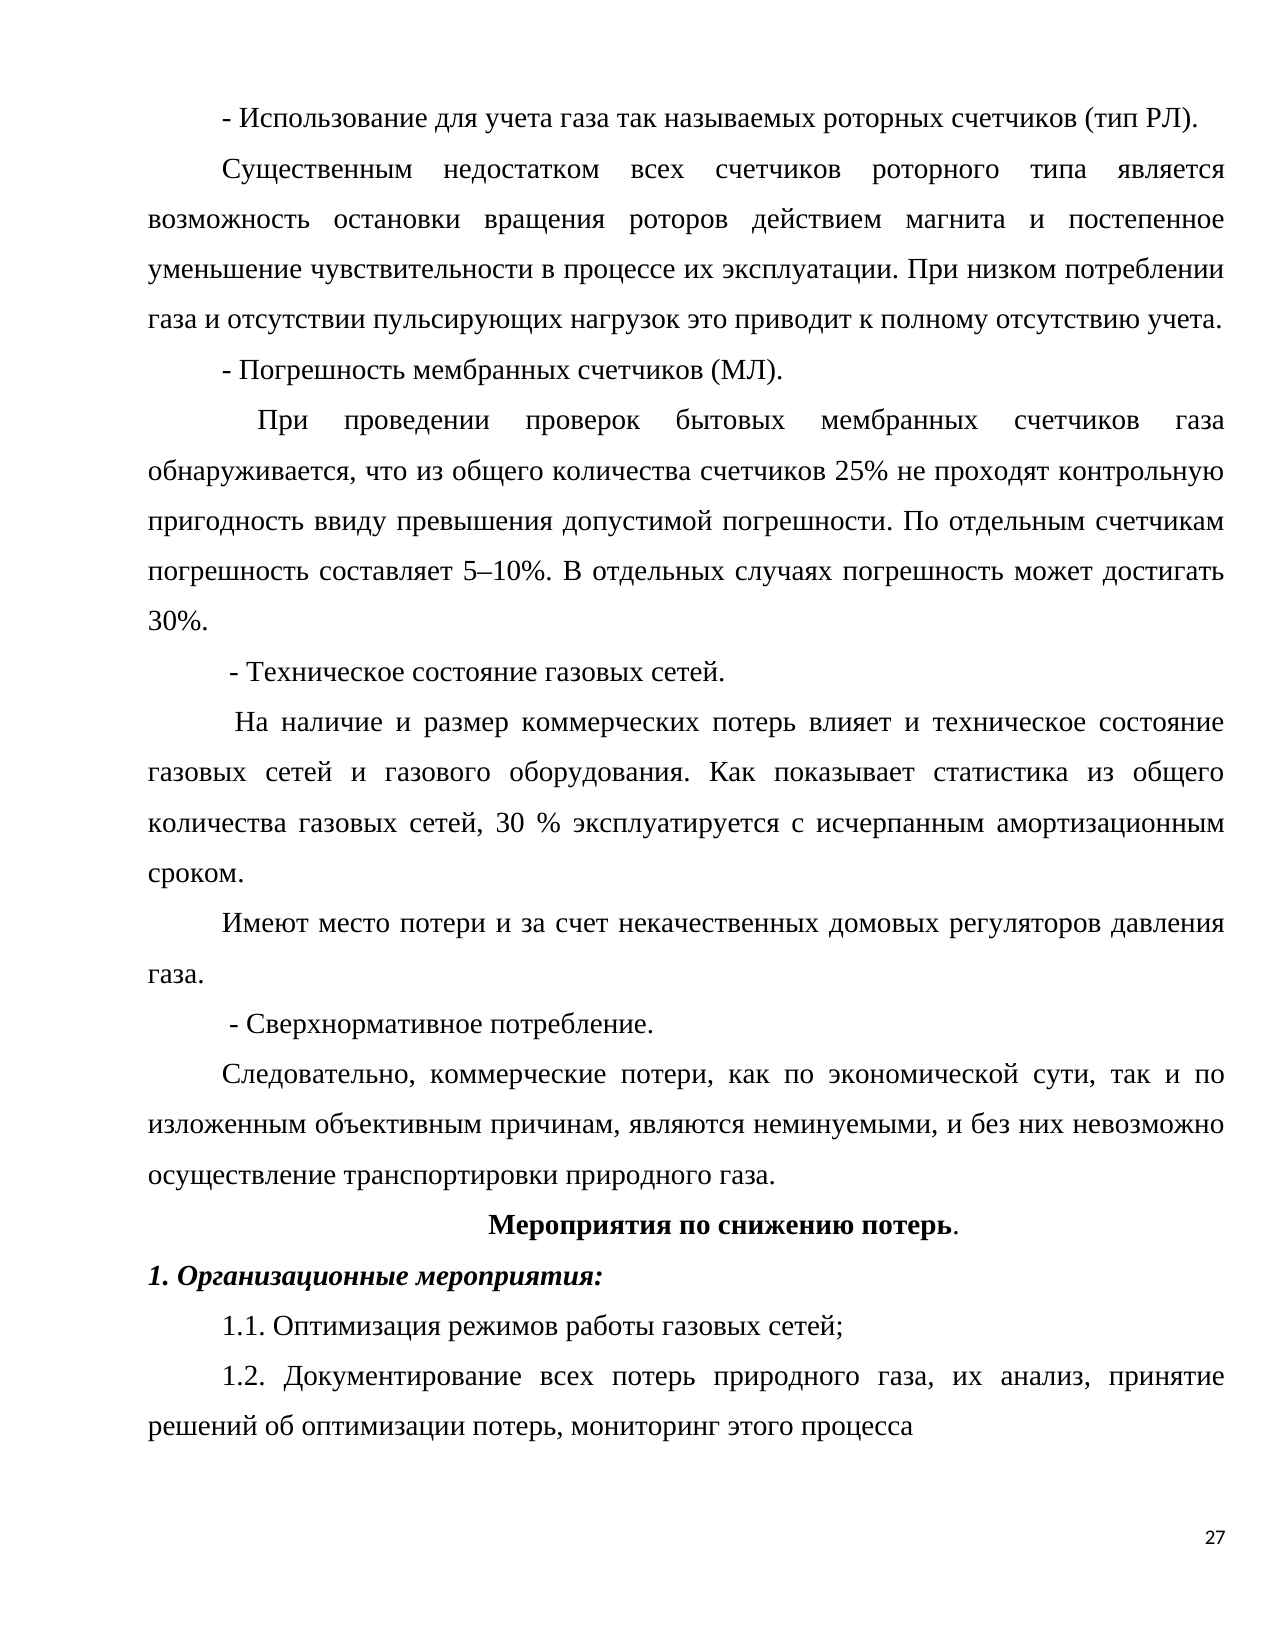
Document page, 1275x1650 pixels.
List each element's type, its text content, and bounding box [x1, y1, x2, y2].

text Мероприятия по снижению потерь. [148, 1207, 1226, 1241]
text - Сверхнормативное потребление. [148, 1006, 1226, 1039]
text Имеют место потери и за счет некачественных домовых регуляторов давления газа. [148, 905, 1226, 989]
text 1.1. Оптимизация режимов работы газовых сетей; [148, 1308, 1226, 1341]
text Существенным недостатком всех счетчиков роторного типа является возможность остановки вращения роторов действием магнита и постепенное уменьшение чувствительности в процессе их эксплуатации. При низком потреблении газа и отсутствии пульсирующих нагрузок это приводит к полному отсутствию учета. [148, 151, 1226, 335]
text При проведении проверок бытовых мембранных счетчиков газа обнаруживается, что из общего количества счетчиков 25% не проходят контрольную пригодность ввиду превышения допустимой погрешности. По отдельным счетчикам погрешность составляет 5–10%. В отдельных случаях погрешность может достигать 30%. [148, 402, 1226, 637]
text - Погрешность мембранных счетчиков (МЛ). [148, 352, 1226, 386]
text 1. Организационные мероприятия: [148, 1258, 1226, 1291]
text На наличие и размер коммерческих потерь влияет и техническое состояние газовых сетей и газового оборудования. Как показывает статистика из общего количества газовых сетей, 30 % эксплуатируется с исчерпанным амортизационным сроком. [148, 704, 1226, 889]
text 1.2. Документирование всех потерь природного газа, их анализ, принятие решений об оптимизации потерь, мониторинг этого процесса [148, 1358, 1226, 1442]
text - Использование для учета газа так называемых роторных счетчиков (тип РЛ). [148, 100, 1226, 134]
text Следовательно, коммерческие потери, как по экономической сути, так и по изложенным объективным причинам, являются неминуемыми, и без них невозможно осуществление транспортировки природного газа. [148, 1056, 1226, 1191]
text - Техническое состояние газовых сетей. [148, 654, 1226, 687]
